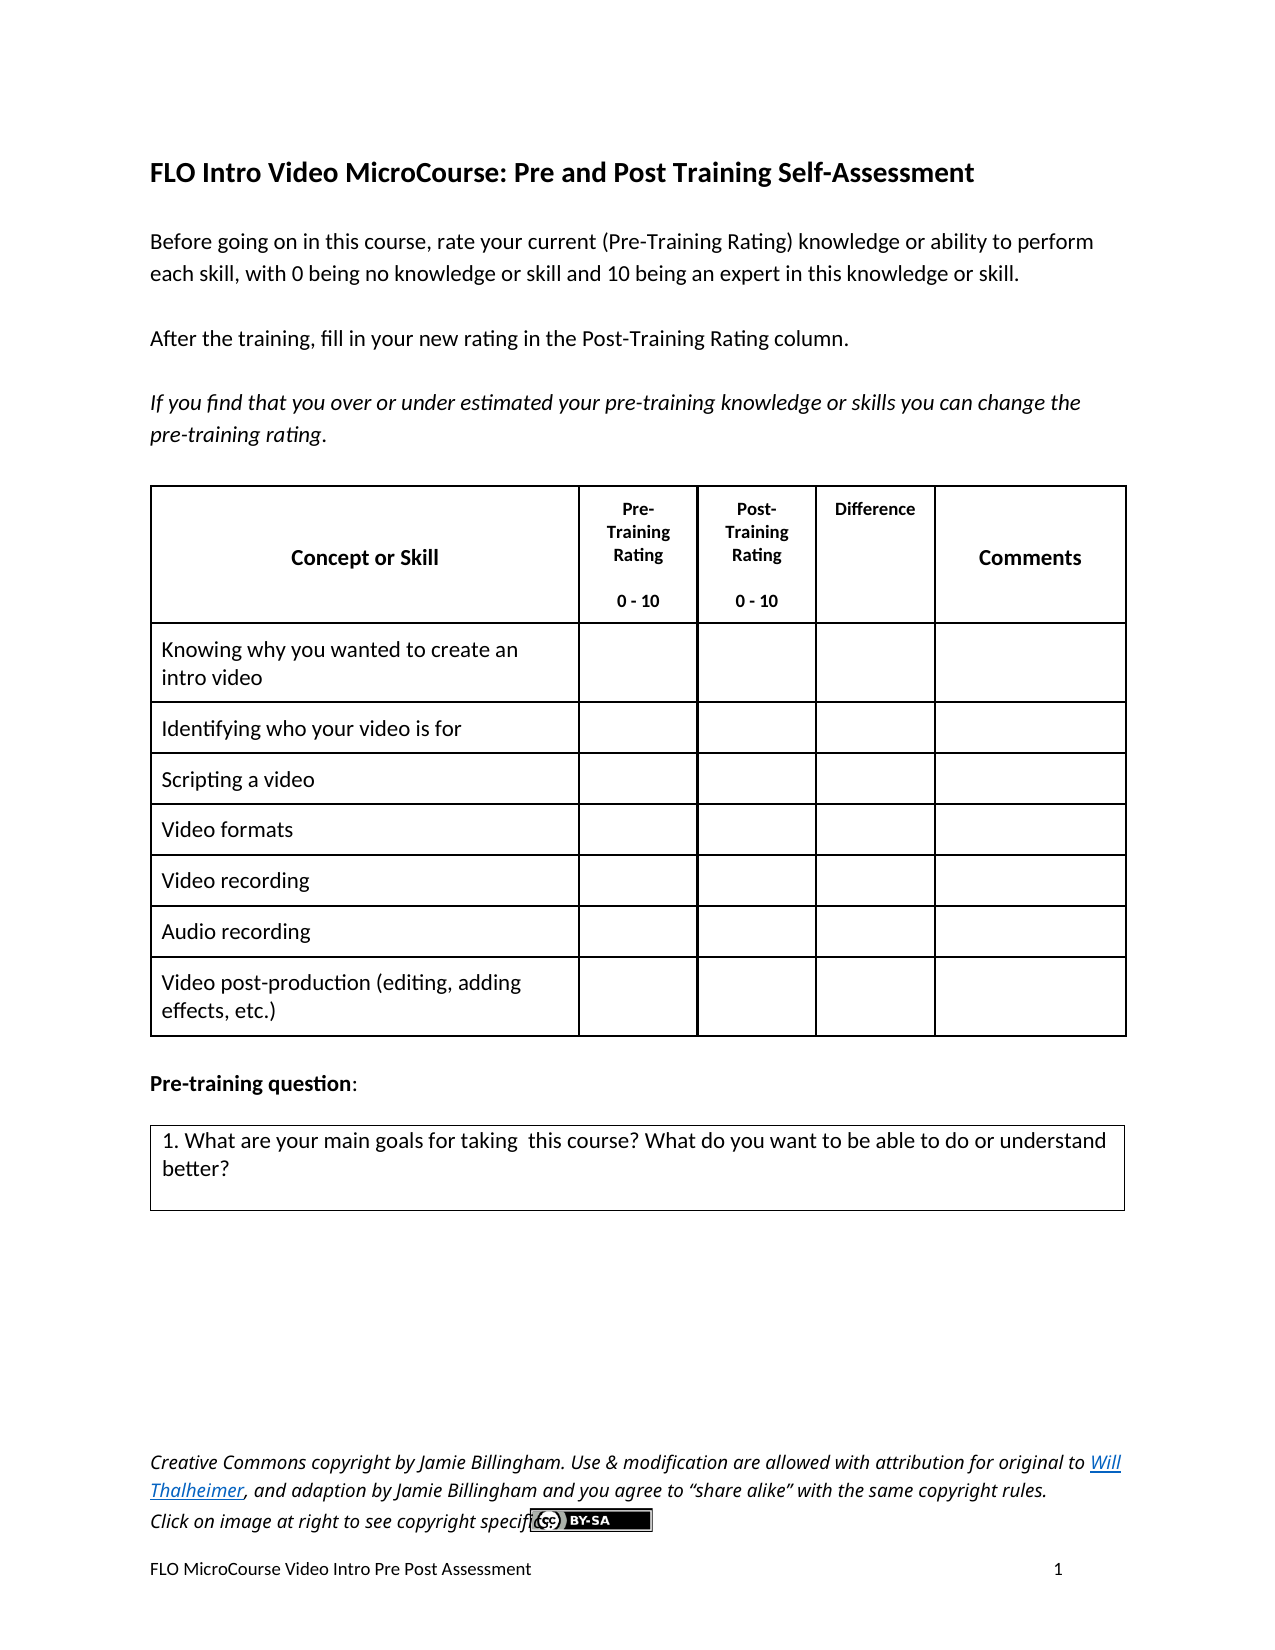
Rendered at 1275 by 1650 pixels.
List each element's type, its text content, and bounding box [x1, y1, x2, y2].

text If you find that you over or under estimated your pre-training knowledge or skills you can change the pre-training rating. [150, 388, 1125, 448]
table_cell [580, 624, 696, 701]
table_cell [936, 805, 1125, 854]
table_header Comments [936, 487, 1125, 622]
table_cell [817, 624, 934, 701]
table_header Difference [817, 487, 934, 622]
picture [529, 1508, 653, 1532]
table_cell Video formats [152, 805, 578, 854]
table_cell [580, 805, 696, 854]
table_cell [580, 907, 696, 956]
table_cell [699, 703, 815, 752]
table_cell Knowing why you wanted to create an intro video [152, 624, 578, 701]
table_cell [699, 805, 815, 854]
table_cell [936, 703, 1125, 752]
table_cell [699, 958, 815, 1035]
table_header 1. What are your main goals for taking this course? What do you want to be able to do or understand better? [151, 1126, 1124, 1210]
table_cell [936, 856, 1125, 905]
table_cell [817, 703, 934, 752]
table_cell [817, 958, 934, 1035]
table_cell [699, 754, 815, 803]
table_cell Video recording [152, 856, 578, 905]
table_cell Audio recording [152, 907, 578, 956]
table_cell Scripting a video [152, 754, 578, 803]
table_cell [580, 703, 696, 752]
table_cell [817, 754, 934, 803]
table_cell [936, 958, 1125, 1035]
table_cell [817, 907, 934, 956]
table_cell Identifying who your video is for [152, 703, 578, 752]
table_cell [936, 624, 1125, 701]
table_header Pre- Training Rating 0 - 10 [580, 487, 696, 622]
text After the training, fill in your new rating in the Post-Training Rating column. [150, 324, 1125, 352]
table_header Post-Training Rating 0 - 10 [699, 487, 815, 622]
table_cell [580, 856, 696, 905]
text Pre-training question: [150, 1069, 1125, 1097]
table_cell [817, 856, 934, 905]
text FLO Intro Video MicroCourse: Pre and Post Training Self-Assessment [150, 154, 1125, 190]
text Before going on in this course, rate your current (Pre-Training Rating) knowledge or ability to perform each skill, with 0 being no knowledge or skill and 10 being an expert in this knowledge or skill. [150, 227, 1125, 287]
table_cell [699, 856, 815, 905]
table_cell [936, 754, 1125, 803]
table_cell [817, 805, 934, 854]
table_cell [580, 754, 696, 803]
table_cell [936, 907, 1125, 956]
table_cell Video post-production (editing, adding effects, etc.) [152, 958, 578, 1035]
table_cell [580, 958, 696, 1035]
table_cell [699, 907, 815, 956]
table_cell [699, 624, 815, 701]
table_header Concept or Skill [152, 487, 578, 622]
